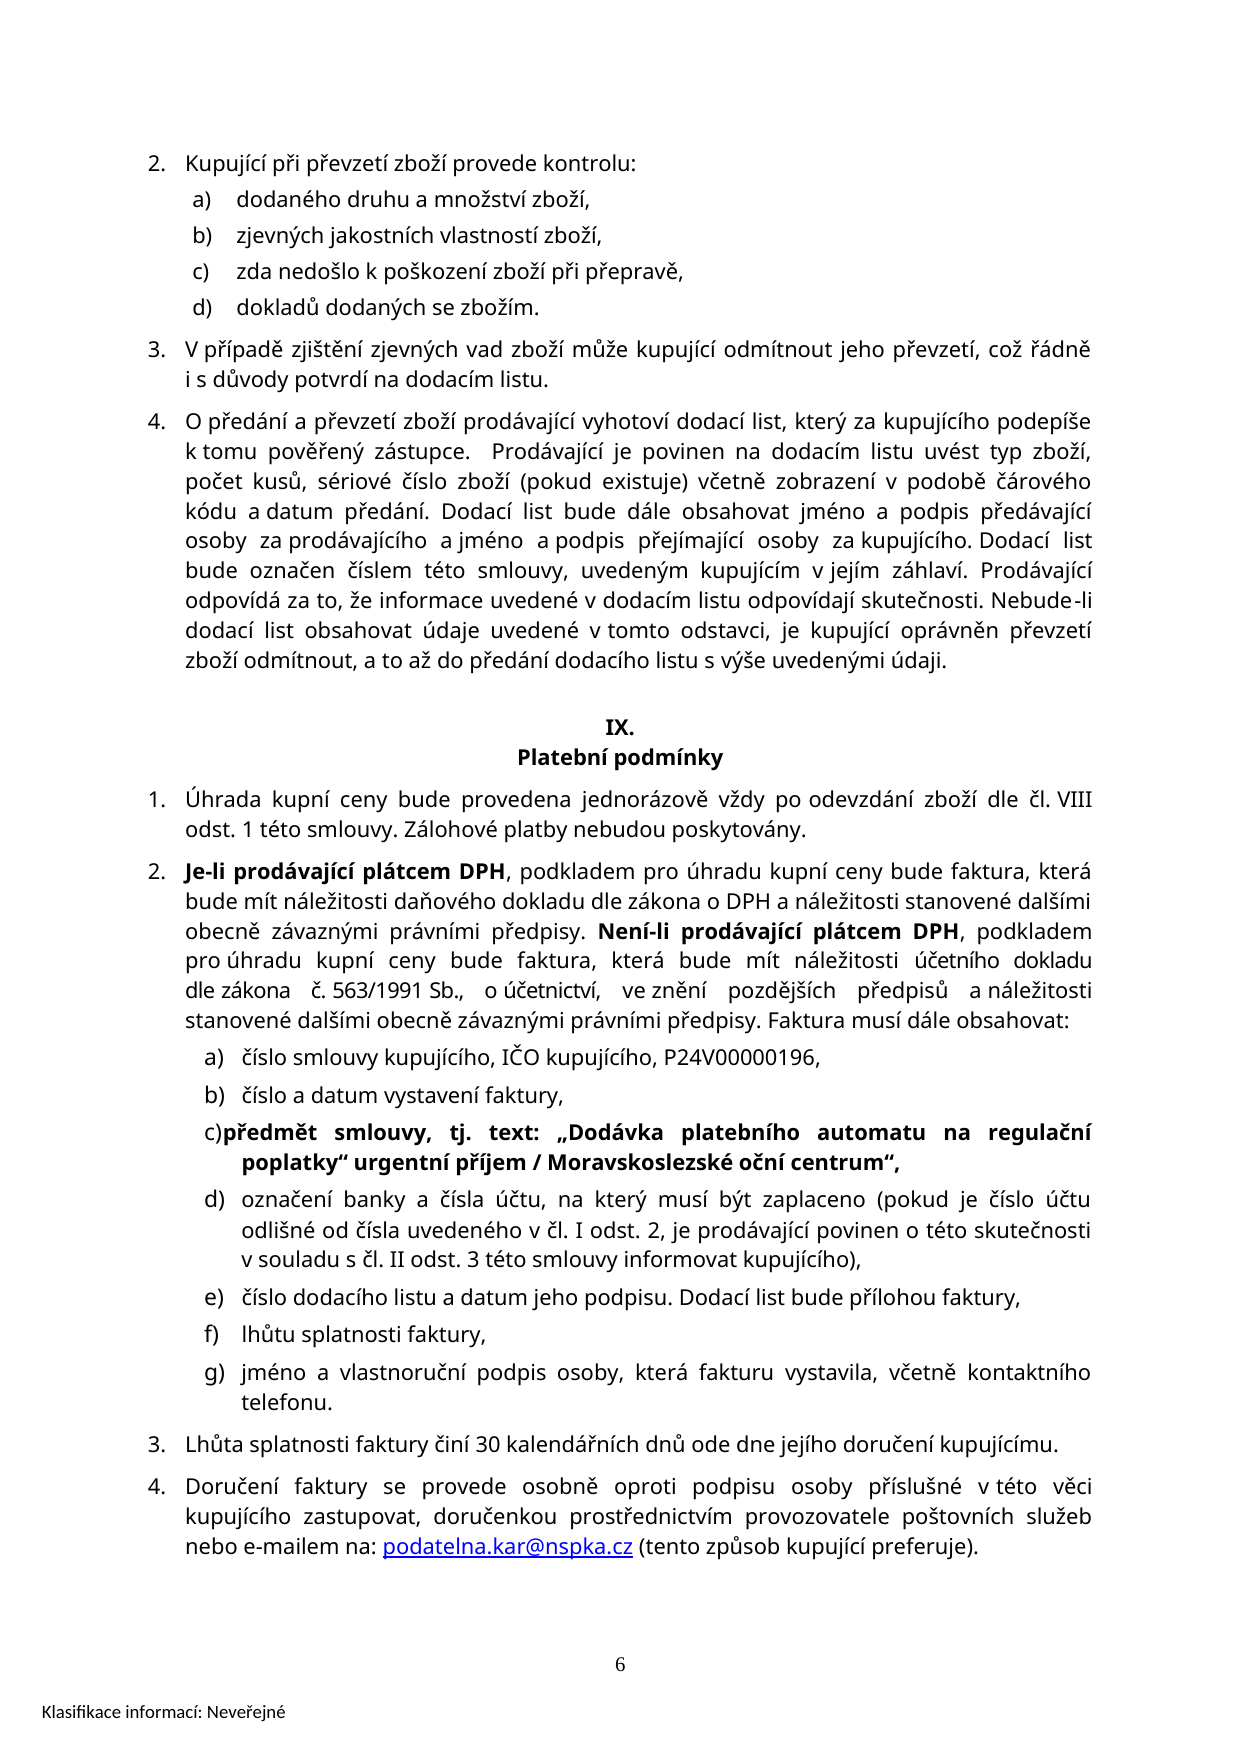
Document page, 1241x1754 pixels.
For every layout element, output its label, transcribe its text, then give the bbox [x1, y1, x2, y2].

list Lhůta splatnosti faktury činí 30 kalendářních dnů ode dne jejího doručení kupujícímu. [148, 1429, 1092, 1459]
list číslo smlouvy kupujícího, IČO kupujícího, P24V00000196, [204, 1041, 1092, 1072]
list číslo a datum vystavení faktury, [204, 1078, 1092, 1110]
list Doručení faktury se provede osobně oproti podpisu osoby příslušné v této věci kupujícího zastupovat, doručenkou prostřednictvím provozovatele poštovních služeb nebo e-mailem na: podatelna.kar@nspka.cz (tento způsob kupující preferuje). [148, 1471, 1092, 1561]
list lhůtu splatnosti faktury, [204, 1318, 1092, 1349]
list číslo dodacího listu a datum jeho podpisu. Dodací list bude přílohou faktury, [204, 1280, 1092, 1312]
list dokladů dodaných se zbožím. [192, 292, 1092, 322]
list Kupující při převzetí zboží provede kontrolu: [148, 148, 1092, 177]
text IX. Platební podmínky [148, 712, 1092, 771]
list Úhrada kupní ceny bude provedena jednorázově vždy po odevzdání zboží dle čl. VIII odst. 1 této smlouvy. Zálohové platby nebudou poskytovány. [148, 784, 1092, 843]
list O předání a převzetí zboží prodávající vyhotoví dodací list, který za kupujícího podepíše k tomu pověřený zástupce. Prodávající je povinen na dodacím listu uvést typ zboží, počet kusů, sériové číslo zboží (pokud existuje) včetně zobrazení v podobě čárového kódu a datum předání. Dodací list bude dále obsahovat jméno a podpis předávající osoby za prodávajícího a jméno a podpis přejímající osoby za kupujícího. Dodací list bude označen číslem této smlouvy, uvedeným kupujícím v jejím záhlaví. Prodávající odpovídá za to, že informace uvedené v dodacím listu odpovídají skutečnosti. Nebude-li dodací list obsahovat údaje uvedené v tomto odstavci, je kupující oprávněn převzetí zboží odmítnout, a to až do předání dodacího listu s výše uvedenými údaji. [148, 406, 1092, 674]
list jméno a vlastnoruční podpis osoby, která fakturu vystavila, včetně kontaktního telefonu. [204, 1355, 1092, 1416]
list označení banky a čísla účtu, na který musí být zaplaceno (pokud je číslo účtu odlišné od čísla uvedeného v čl. I odst. 2, je prodávající povinen o této skutečnosti v souladu s čl. II odst. 3 této smlouvy informovat kupujícího), [204, 1183, 1092, 1274]
list dodaného druhu a množství zboží, [192, 184, 1092, 213]
list zda nedošlo k poškození zboží při přepravě, [192, 256, 1092, 286]
list Je-li prodávající plátcem DPH, podkladem pro úhradu kupní ceny bude faktura, která bude mít náležitosti daňového dokladu dle zákona o DPH a náležitosti stanovené dalšími obecně závaznými právními předpisy. Není-li prodávající plátcem DPH, podkladem pro úhradu kupní ceny bude faktura, která bude mít náležitosti účetního dokladu dle zákona č. 563/1991 Sb., o účetnictví, ve znění pozdějších předpisů a náležitosti stanovené dalšími obecně závaznými právními předpisy. Faktura musí dále obsahovat: [148, 856, 1092, 1035]
list předmět smlouvy, tj. text: „Dodávka platebního automatu na regulační poplatky“ urgentní příjem / Moravskoslezské oční centrum“, [204, 1116, 1092, 1177]
list V případě zjištění zjevných vad zboží může kupující odmítnout jeho převzetí, což řádně i s důvody potvrdí na dodacím listu. [148, 334, 1092, 394]
list zjevných jakostních vlastností zboží, [192, 220, 1092, 249]
